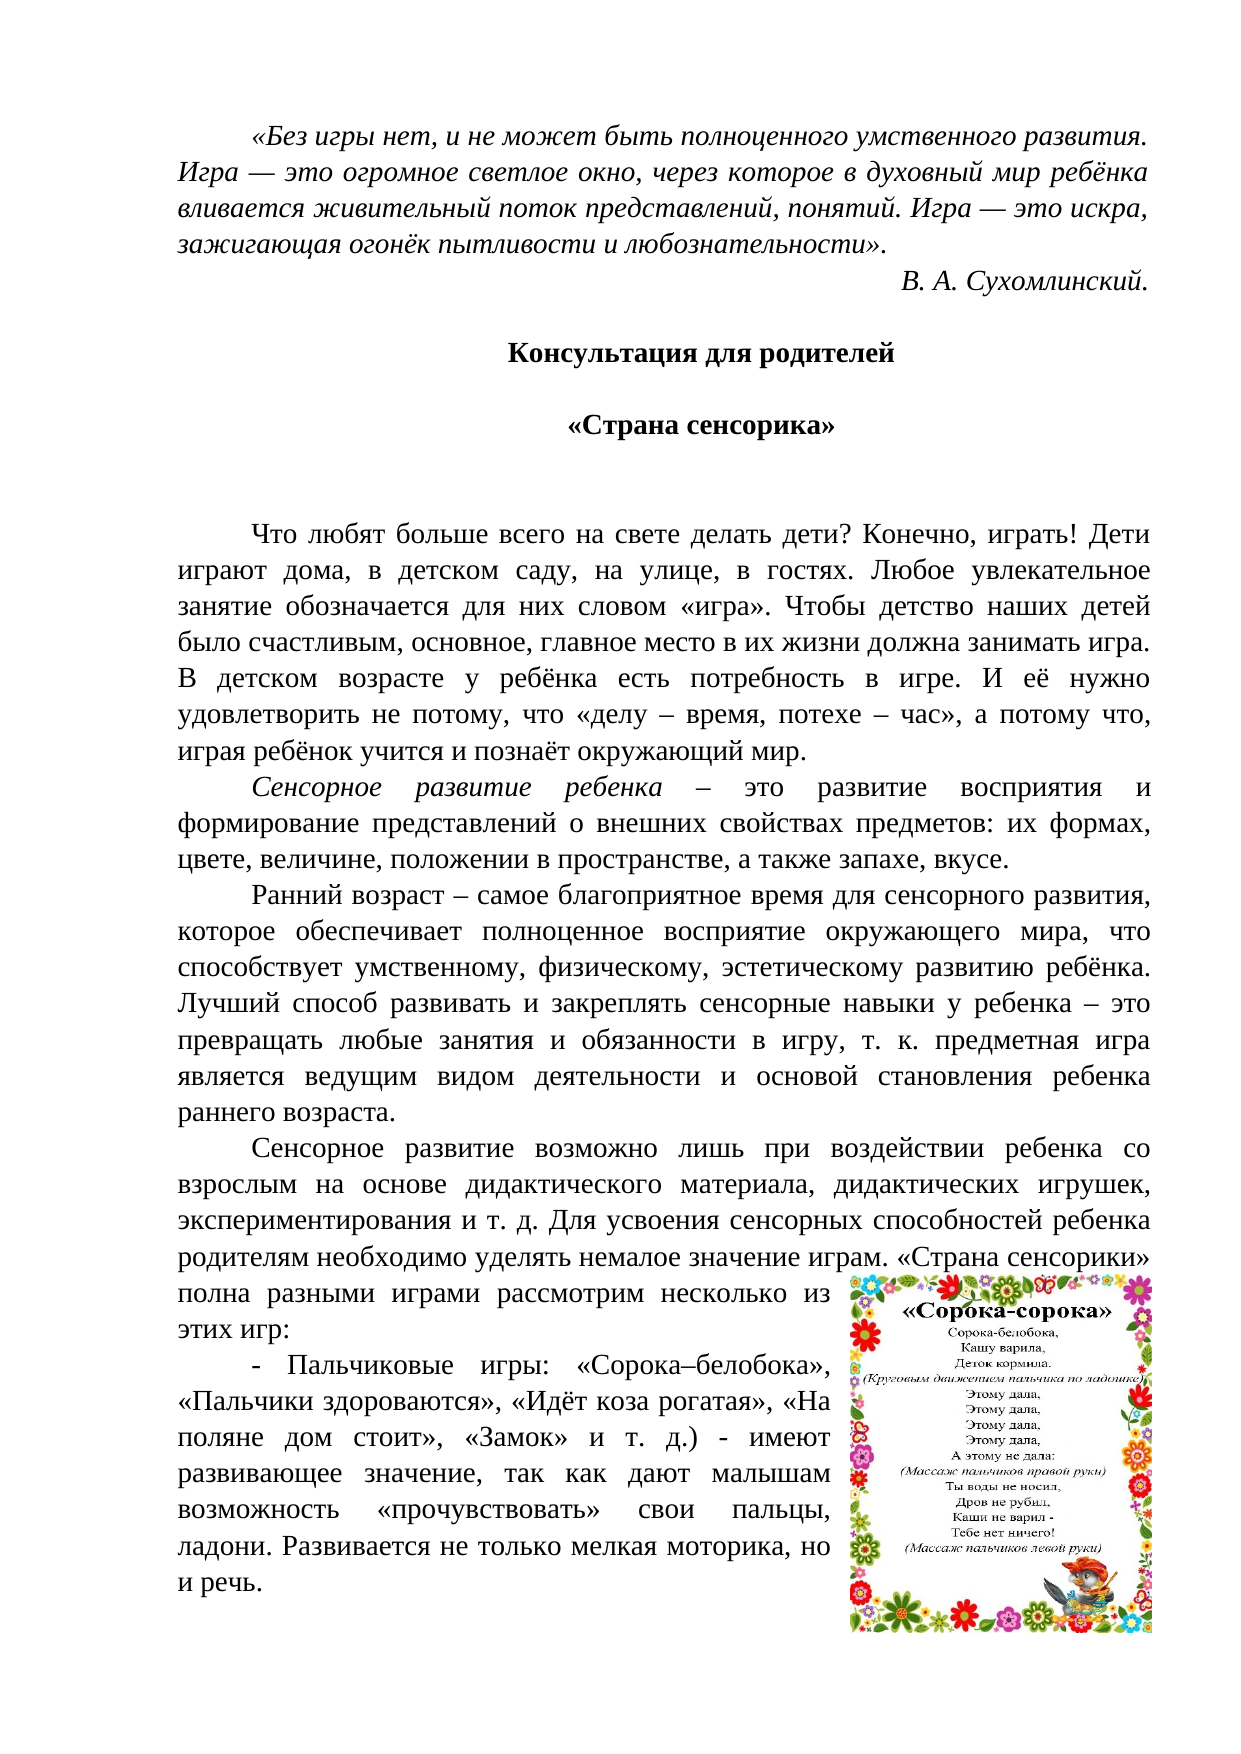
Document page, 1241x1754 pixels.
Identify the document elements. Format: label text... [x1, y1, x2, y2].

text В. А. Сухомлинский. [177, 263, 1152, 296]
text Что любят больше всего на свете делать дети? Конечно, играть! Дети играют дома, в детском саду, на улице, в гостях. Любое увлекательное занятие обозначается для них словом «игра». Чтобы детство наших детей было счастливым, основное, главное место в их жизни должна занимать игра. В детском возрасте у ребёнка есть потребность в игре. И её нужно удовлетворить не потому, что «делу – время, потехе – час», а потому что, играя ребёнок учится и познаёт окружающий мир. [177, 516, 1152, 766]
text - Пальчиковые игры: «Сорока–белобока», «Пальчики здороваются», «Идёт коза рогатая», «На поляне дом стоит», «Замок» и т. д.) - имеют развивающее значение, так как дают малышам возможность «прочувствовать» свои пальцы, ладони. Развивается не только мелкая моторика, но и речь. [177, 1347, 848, 1597]
text Сенсорное развитие возможно лишь при воздействии ребенка со взрослым на основе дидактического материала, дидактических игрушек, экспериментирования и т. д. Для усвоения сенсорных способностей ребенка родителям необходимо уделять немалое значение играм. «Страна сенсорики» полна разными играми рассмотрим несколько из этих игр: [177, 1130, 1152, 1344]
text «Без игры нет, и не может быть полноценного умственного развития. Игра — это огромное светлое окно, через которое в духовный мир ребёнка вливается живительный поток представлений, понятий. Игра — это искра, зажигающая огонёк пытливости и любознательности». [177, 118, 1152, 260]
text Ранний возраст – самое благоприятное время для сенсорного развития, которое обеспечивает полноценное восприятие окружающего мира, что способствует умственному, физическому, эстетическому развитию ребёнка. Лучший способ развивать и закреплять сенсорные навыки у ребенка – это превращать любые занятия и обязанности в игру, т. к. предметная игра является ведущим видом деятельности и основой становления ребенка раннего возраста. [177, 877, 1152, 1128]
text Сенсорное развитие ребенка – это развитие восприятия и формирование представлений о внешних свойствах предметов: их формах, цвете, величине, положении в пространстве, а также запахе, вкусе. [177, 769, 1152, 874]
text Консультация для родителей [177, 335, 1152, 368]
picture [848, 1274, 1152, 1631]
text «Страна сенсорика» [177, 407, 1152, 441]
